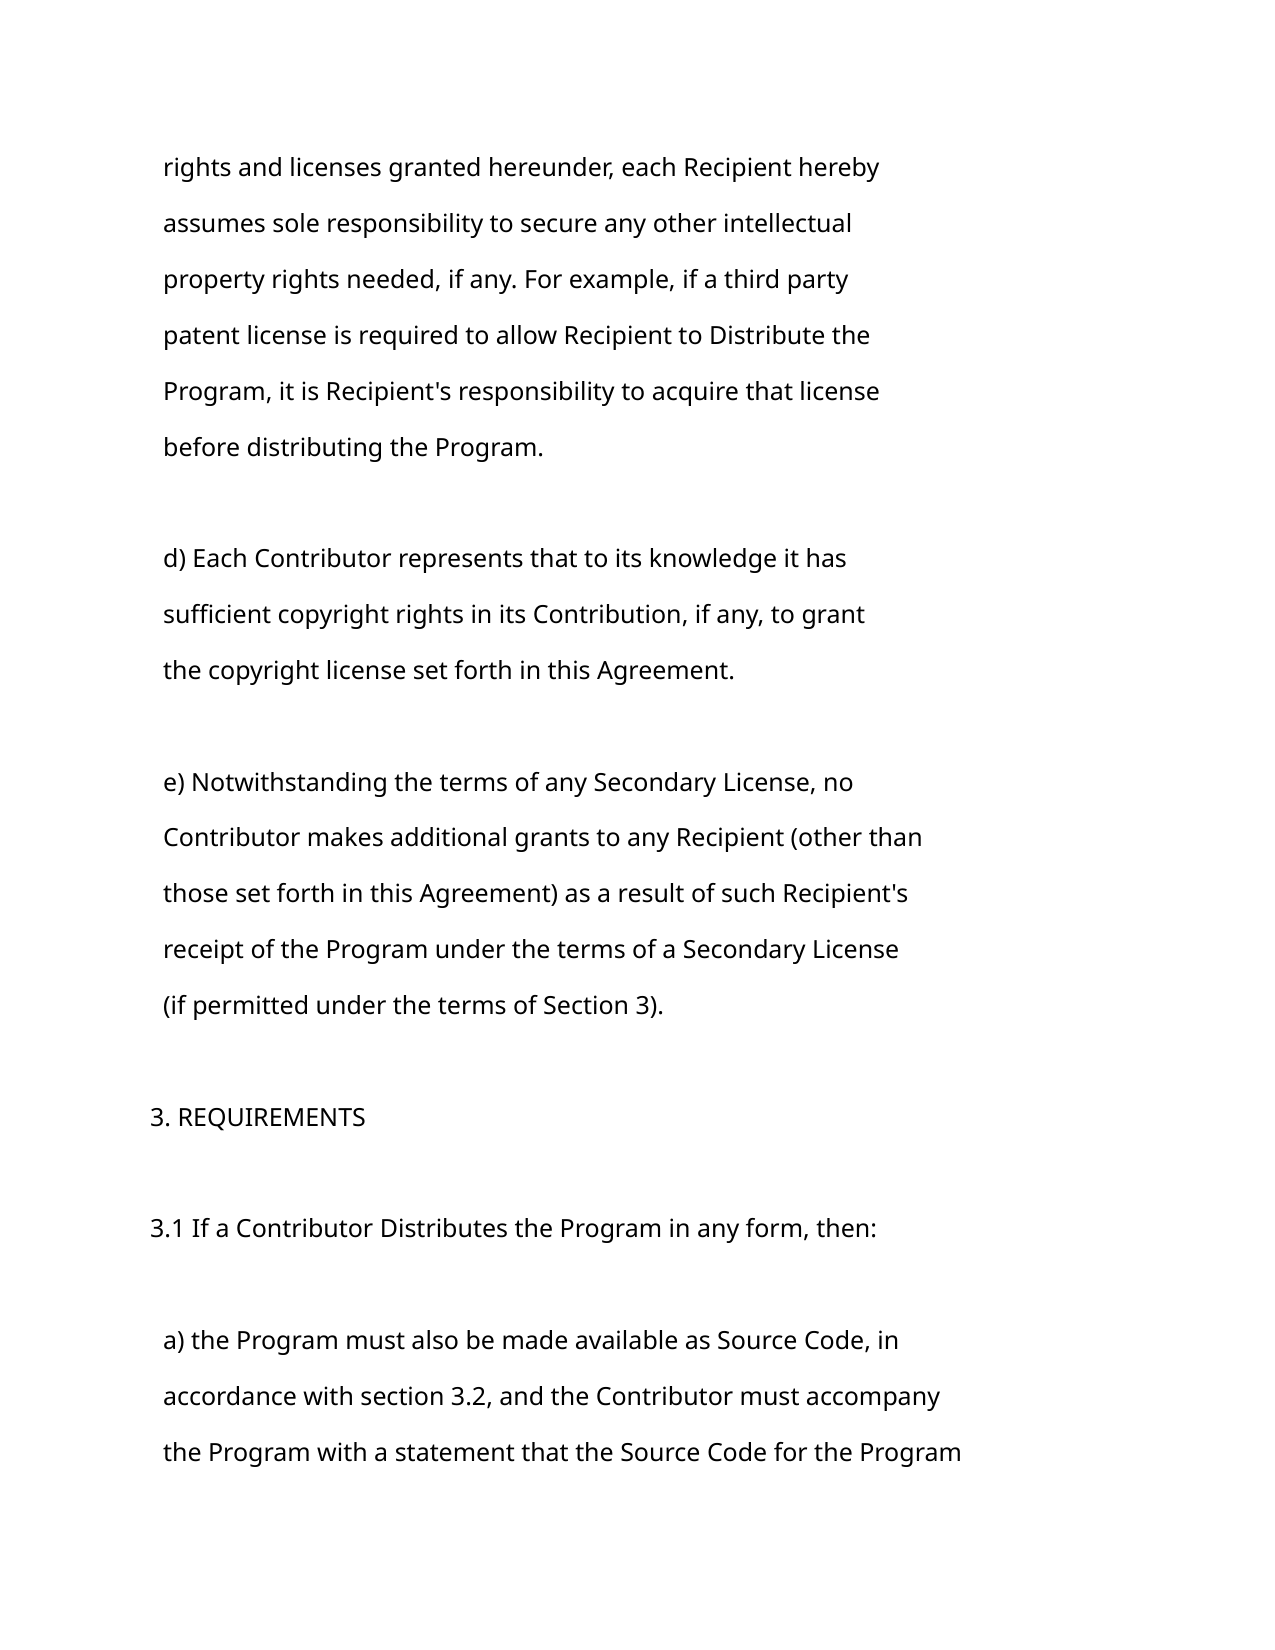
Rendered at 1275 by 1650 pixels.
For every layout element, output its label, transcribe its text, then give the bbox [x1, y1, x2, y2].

text rights and licenses granted hereunder, each Recipient hereby [150, 150, 1125, 184]
text 3. REQUIREMENTS [150, 1099, 1125, 1133]
text Program, it is Recipient's responsibility to acquire that license [150, 373, 1125, 407]
text a) the Program must also be made available as Source Code, in [150, 1322, 1125, 1357]
text 3.1 If a Contributor Distributes the Program in any form, then: [150, 1211, 1125, 1245]
text d) Each Contributor represents that to its knowledge it has [150, 541, 1125, 575]
text the copyright license set forth in this Agreement. [150, 652, 1125, 687]
text those set forth in this Agreement) as a result of such Recipient's [150, 876, 1125, 910]
text sufficient copyright rights in its Contribution, if any, to grant [150, 597, 1125, 631]
text the Program with a statement that the Source Code for the Program [150, 1434, 1125, 1468]
text (if permitted under the terms of Section 3). [150, 987, 1125, 1022]
text before distributing the Program. [150, 429, 1125, 463]
text receipt of the Program under the terms of a Secondary License [150, 932, 1125, 966]
text property rights needed, if any. For example, if a third party [150, 262, 1125, 296]
text e) Notwithstanding the terms of any Secondary License, no [150, 764, 1125, 798]
text assumes sole responsibility to secure any other intellectual [150, 206, 1125, 240]
text Contributor makes additional grants to any Recipient (other than [150, 820, 1125, 854]
text accordance with section 3.2, and the Contributor must accompany [150, 1378, 1125, 1412]
text patent license is required to allow Recipient to Distribute the [150, 317, 1125, 352]
